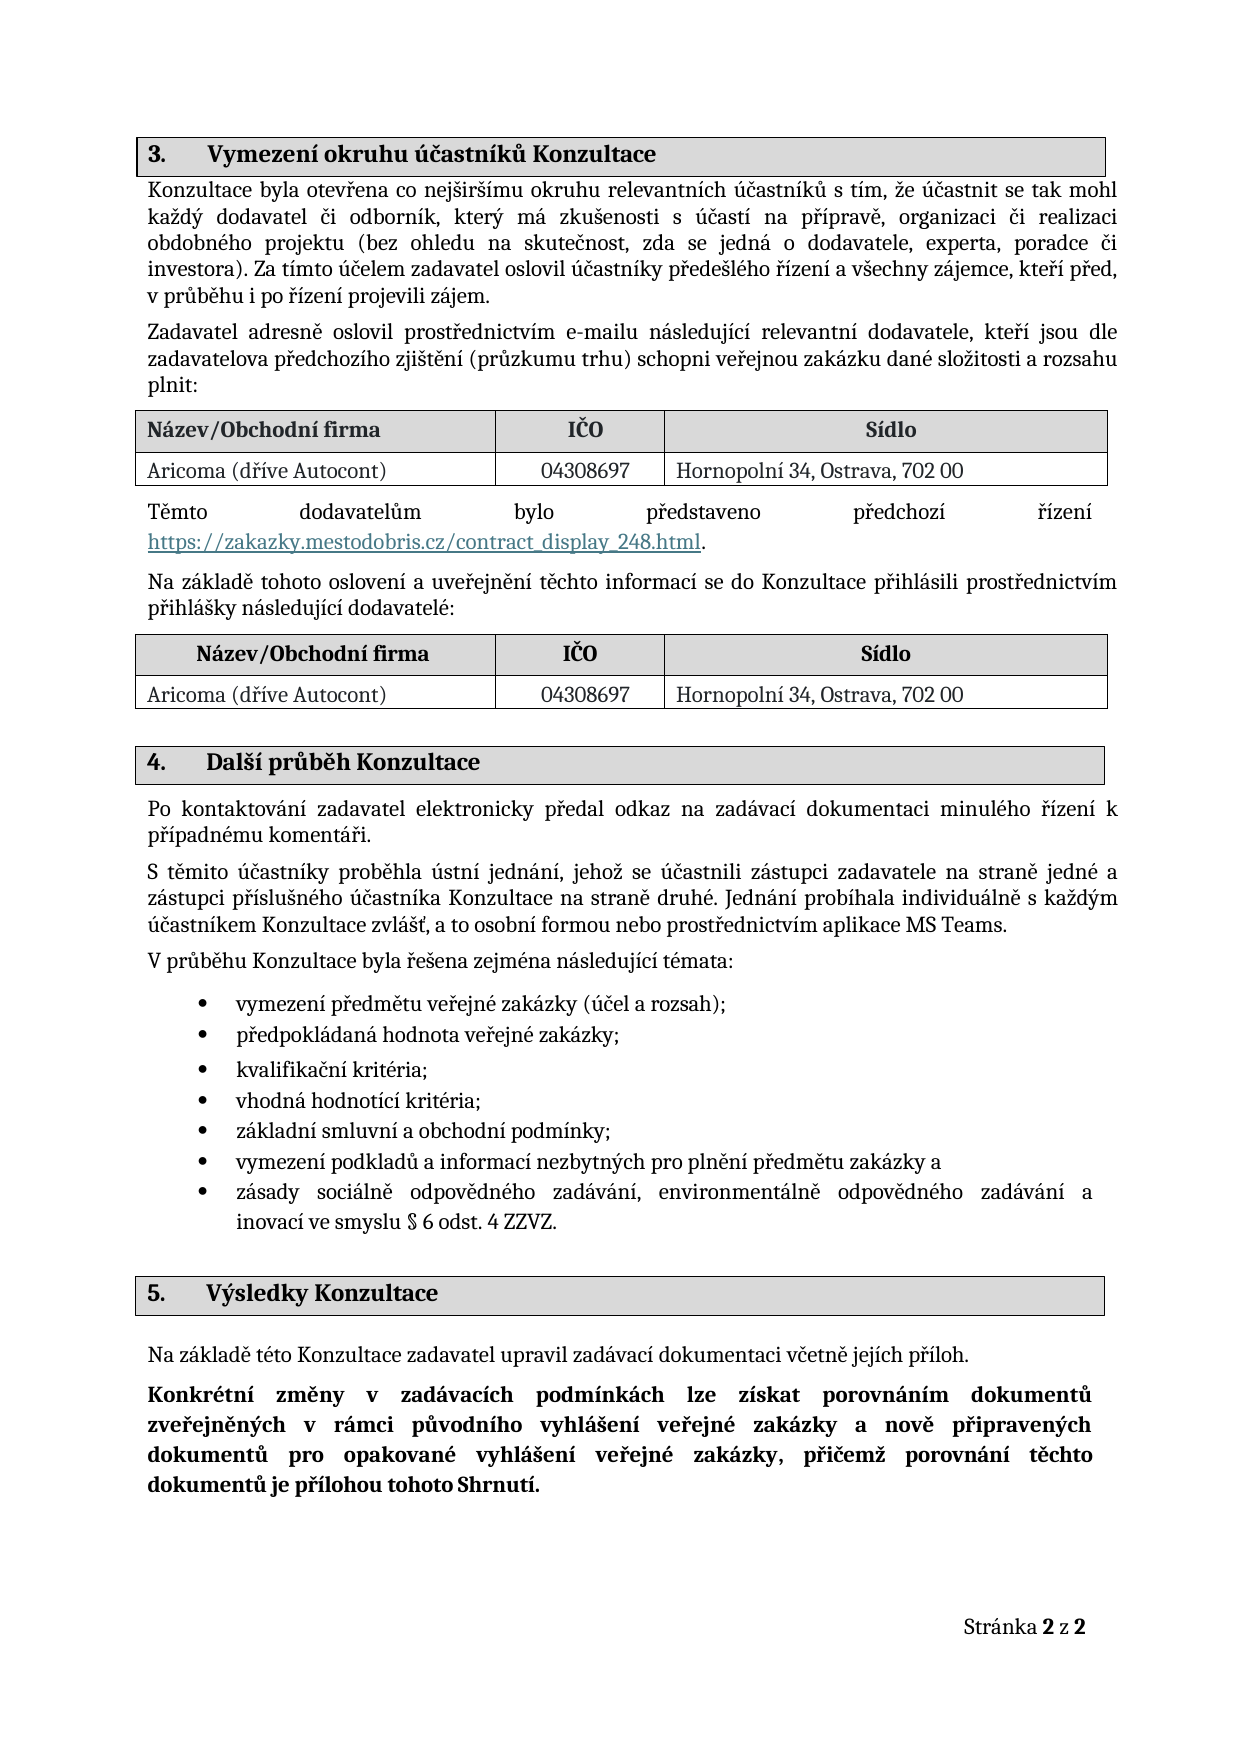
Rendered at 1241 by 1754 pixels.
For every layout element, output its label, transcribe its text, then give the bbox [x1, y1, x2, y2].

table_header IČO [496, 411, 664, 452]
table_cell Hornopolní 34, Ostrava, 702 00 [665, 453, 1107, 484]
text Těmto dodavatelům bylo představeno předchozí řízení https://zakazky.mestodobris.cz/contract_display_248.html. [147, 499, 1093, 555]
list kvalifikační kritéria; [199, 1057, 1119, 1084]
text Po kontaktování zadavatel elektronicky předal odkaz na zadávací dokumentaci minulého řízení k případnému komentáři. [147, 746, 1119, 848]
table_header IČO [496, 635, 664, 675]
list základní smluvní a obchodní podmínky; [199, 1118, 1119, 1144]
table_header Název/Obchodní firma [136, 635, 495, 675]
table_cell Aricoma (dříve Autocont) [136, 453, 495, 484]
list vymezení podkladů a informací nezbytných pro plnění předmětu zakázky a [199, 1148, 1119, 1175]
list vhodná hodnotící kritéria; [199, 1088, 1119, 1114]
table_header Název/Obchodní firma [136, 411, 495, 452]
table_cell Aricoma (dříve Autocont) [136, 676, 495, 708]
list vymezení předmětu veřejné zakázky (účel a rozsah); [199, 991, 1119, 1017]
text Konkrétní změny v zadávacích podmínkách lze získat porovnáním dokumentů zveřejněných v rámci původního vyhlášení veřejné zakázky a nově připravených dokumentů pro opakované vyhlášení veřejné zakázky, přičemž porovnání těchto dokumentů je přílohou tohoto Shrnutí. [147, 1381, 1093, 1498]
table_header Sídlo [665, 411, 1107, 452]
table_cell 04308697 [496, 453, 664, 484]
table_cell Hornopolní 34, Ostrava, 702 00 [665, 676, 1107, 708]
list zásady sociálně odpovědného zadávání, environmentálně odpovědného zadávání a inovací ve smyslu § 6 odst. 4 ZZVZ. [199, 1179, 1093, 1236]
table_cell 04308697 [496, 676, 664, 708]
text Na základě této Konzultace zadavatel upravil zadávací dokumentaci včetně jejích příloh. [147, 1299, 1119, 1369]
text Zadavatel adresně oslovil prostřednictvím e-mailu následující relevantní dodavatele, kteří jsou dle zadavatelova předchozího zjištění (průzkumu trhu) schopni veřejnou zakázku dané složitosti a rozsahu plnit: [147, 319, 1119, 398]
text Na základě tohoto oslovení a uveřejnění těchto informací se do Konzultace přihlásili prostřednictvím přihlášky následující dodavatelé: [147, 569, 1119, 621]
text S těmito účastníky proběhla ústní jednání, jehož se účastnili zástupci zadavatele na straně jedné a zástupci příslušného účastníka Konzultace na straně druhé. Jednání probíhala individuálně s každým účastníkem Konzultace zvlášť, a to osobní formou nebo prostřednictvím aplikace MS Teams. [147, 859, 1119, 938]
text Konzultace byla otevřena co nejširšímu okruhu relevantních účastníků s tím, že účastnit se tak mohl každý dodavatel či odborník, který má zkušenosti s účastí na přípravě, organizaci či realizaci obdobného projektu (bez ohledu na skutečnost, zda se jedná o dodavatele, experta, poradce či investora). Za tímto účelem zadavatel oslovil účastníky předešlého řízení a všechny zájemce, kteří před, v průběhu i po řízení projevili zájem. [147, 137, 1119, 309]
list předpokládaná hodnota veřejné zakázky; [199, 1021, 1119, 1048]
text V průběhu Konzultace byla řešena zejména následující témata: [147, 948, 1119, 974]
table_header Sídlo [665, 635, 1107, 675]
